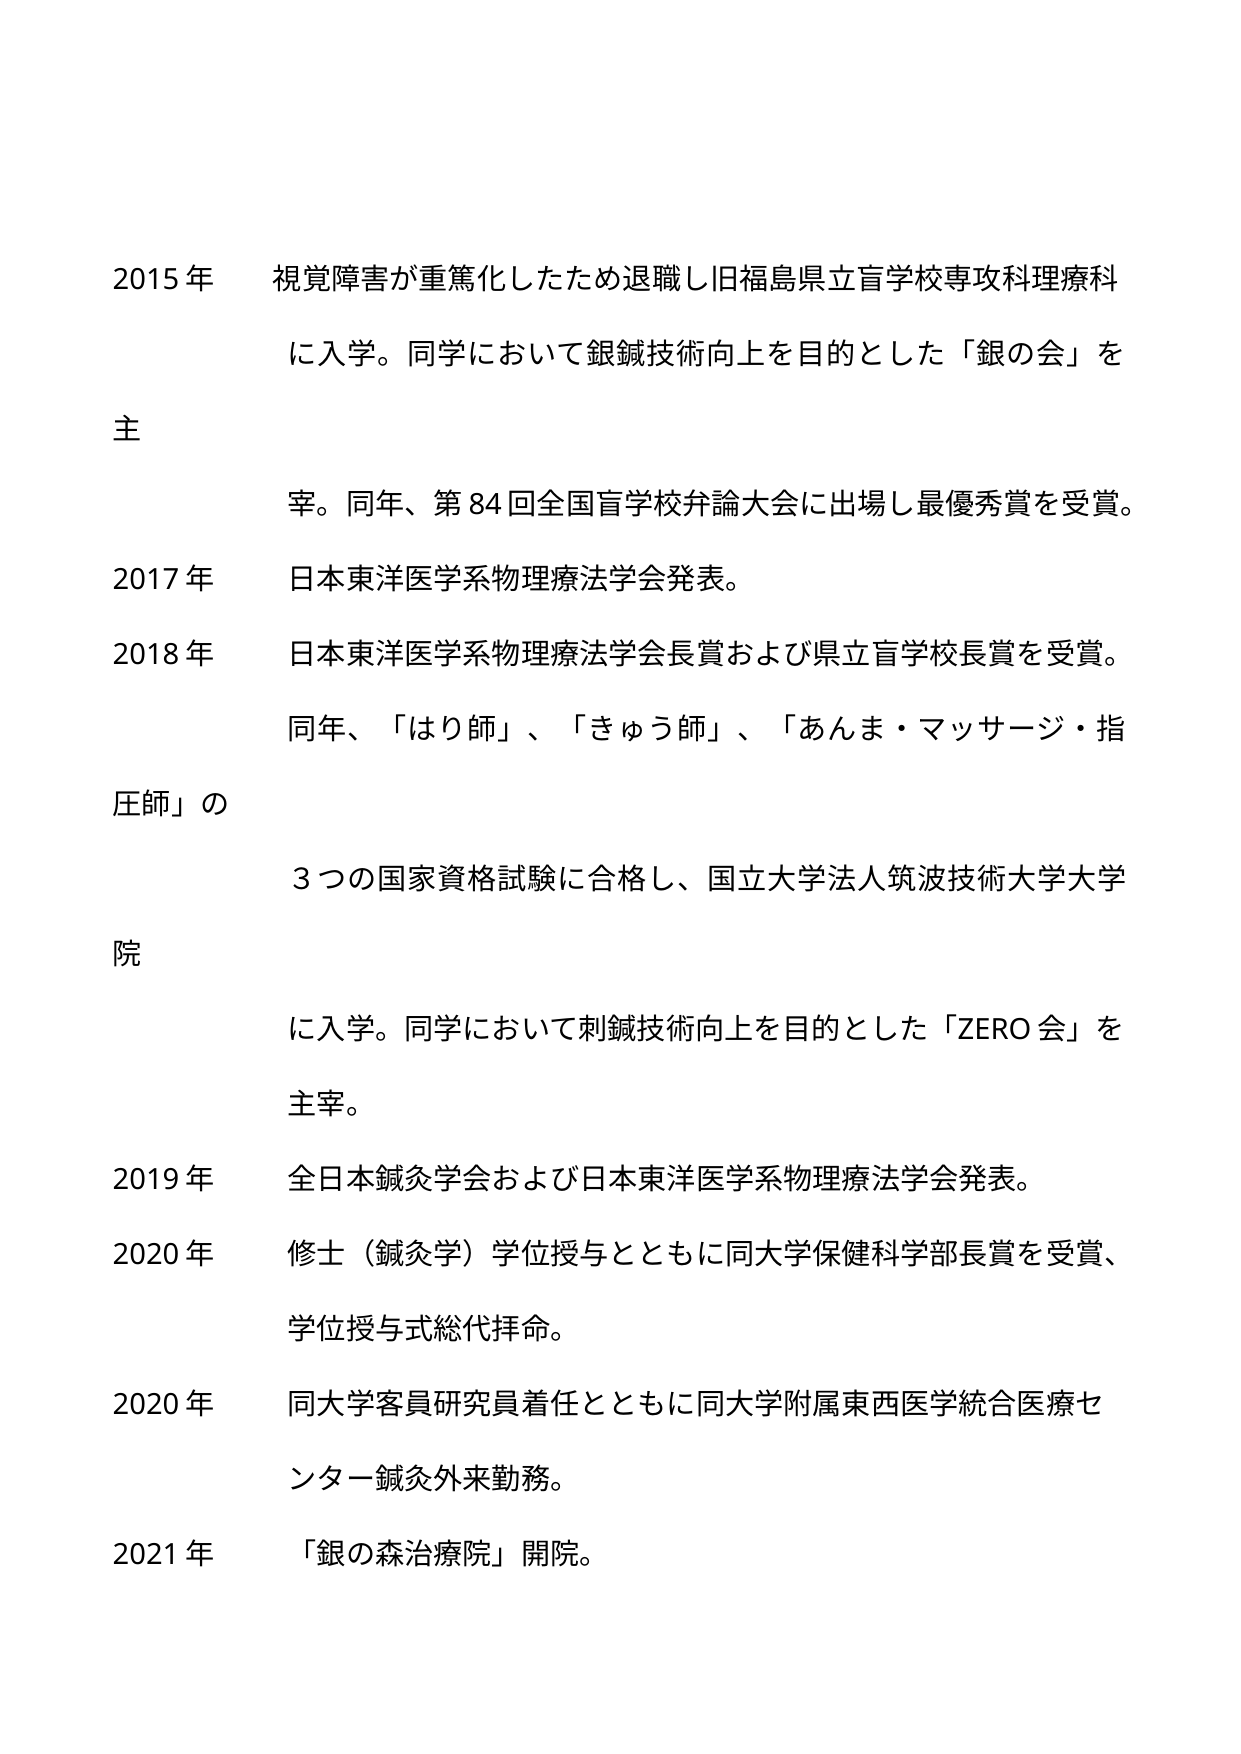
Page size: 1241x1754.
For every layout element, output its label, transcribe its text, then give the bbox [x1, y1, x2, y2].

text 2015年 視覚障害が重篤化したため退職し旧福島県立盲学校専攻科理療科 [112, 239, 1128, 314]
text 2021年 「銀の森治療院」開院。 [112, 1514, 1128, 1589]
text に入学。同学において刺鍼技術向上を目的とした「ZERO会」を [112, 989, 1128, 1064]
text 2018年 日本東洋医学系物理療法学会長賞および県立盲学校長賞を受賞。 [112, 614, 1128, 689]
text 2017年 日本東洋医学系物理療法学会発表。 [112, 539, 1128, 614]
text 同年、「はり師」、「きゅう師」、「あんま・マッサージ・指圧師」の [112, 689, 1128, 839]
text 学位授与式総代拝命。 [112, 1289, 1128, 1364]
text に入学。同学において銀鍼技術向上を目的とした「銀の会」を主 [112, 314, 1128, 464]
text ３つの国家資格試験に合格し、国立大学法人筑波技術大学大学院 [112, 839, 1128, 989]
text 2020年 同大学客員研究員着任とともに同大学附属東西医学統合医療セ [112, 1364, 1128, 1439]
text 2019年 全日本鍼灸学会および日本東洋医学系物理療法学会発表。 [112, 1139, 1128, 1214]
text 2020年 修士（鍼灸学）学位授与とともに同大学保健科学部長賞を受賞、 [112, 1214, 1128, 1289]
text 主宰。 [112, 1064, 1128, 1139]
text ンター鍼灸外来勤務。 [112, 1439, 1128, 1514]
text 宰。同年、第84回全国盲学校弁論大会に出場し最優秀賞を受賞。 [112, 464, 1128, 539]
